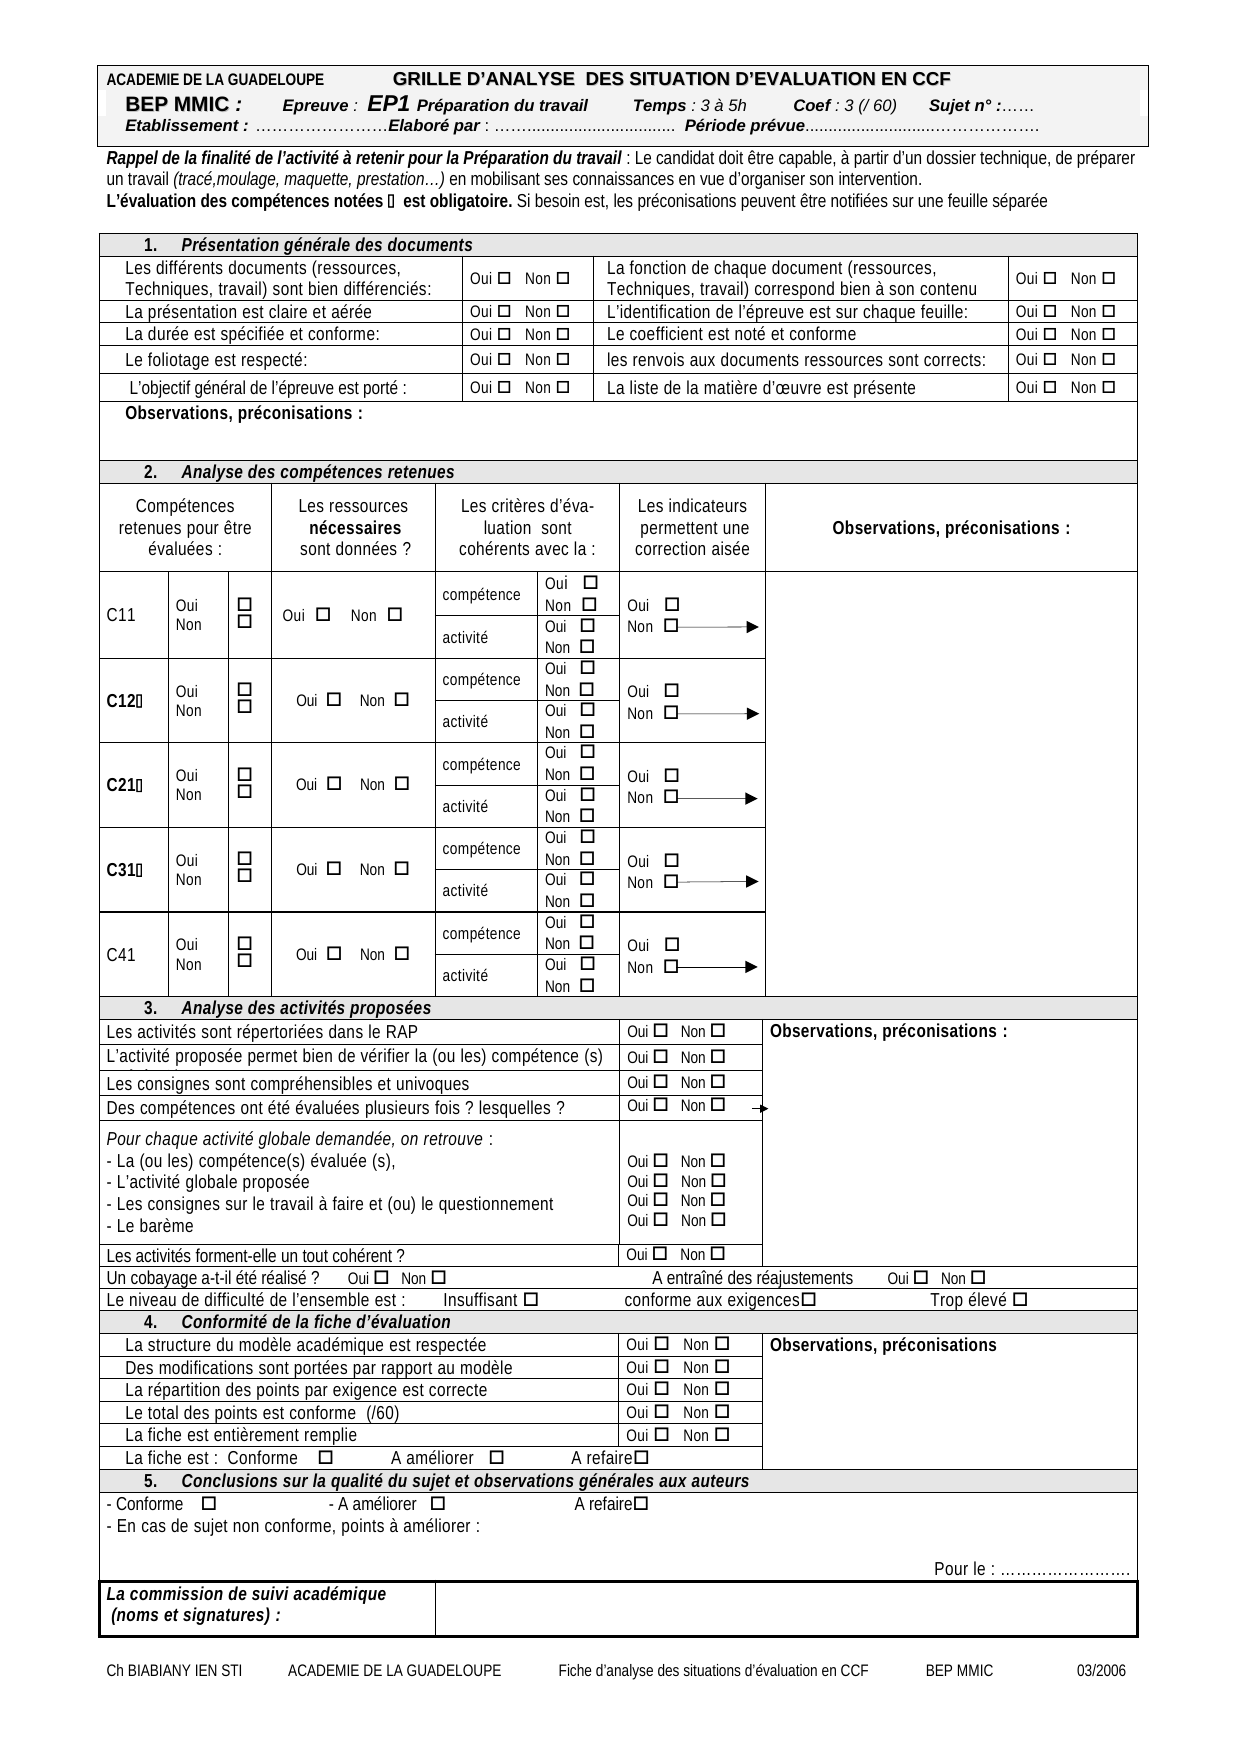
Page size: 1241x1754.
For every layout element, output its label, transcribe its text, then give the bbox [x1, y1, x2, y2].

table_cell Oui Non [538, 828, 619, 869]
table_cell Oui Non [272, 913, 435, 996]
table_cell compétence [436, 828, 537, 869]
table_cell Les différents documents (ressources, Techniques, travail) sont bien différenciés: [100, 257, 462, 300]
table_cell [229, 743, 271, 827]
table_cell Oui Non [538, 659, 619, 700]
table_cell Observations, préconisations : [766, 484, 1137, 571]
table_cell Oui Non [620, 659, 765, 742]
table_cell - Conforme - A améliorer A refaire - En cas de sujet non conforme, points à améliorer : Pour le : ……………………. [100, 1493, 1137, 1579]
table_cell La durée est spécifiée et conforme: [100, 323, 462, 345]
table_cell La présentation est claire et aérée [100, 301, 462, 322]
table_cell Le foliotage est respecté: [100, 346, 462, 373]
table_cell La liste de la matière d’œuvre est présente [594, 374, 1008, 401]
title ACADEMIE DE D’ANALYSE DES SITUATION D’EVALUATION EN CCF [98, 66, 1148, 90]
table_cell Oui Non [1009, 374, 1137, 401]
table_cell Le coefficient est noté et conforme [594, 323, 1008, 345]
table_cell Oui Non [538, 955, 619, 996]
table_cell Le niveau de difficulté de l’ensemble est : Insuffisant conforme aux exigences Trop élevé [100, 1289, 1137, 1310]
table_cell Oui Non [1009, 301, 1137, 322]
table_cell La commission de suivi académique (noms et signatures) : [101, 1583, 435, 1635]
table_cell C12 [100, 659, 168, 742]
table_cell Oui Non [538, 701, 619, 742]
table_cell Oui Non [620, 828, 765, 911]
table_cell Oui Non [463, 301, 593, 322]
table_cell C21 [100, 743, 168, 827]
table_cell Le total des points est conforme (/60) [100, 1402, 618, 1423]
table_cell Des modifications sont portées par rapport au modèle [100, 1357, 618, 1378]
table_cell compétence [436, 572, 537, 615]
table_cell [229, 913, 271, 996]
table_cell compétence [436, 913, 537, 954]
table_cell Compétences retenues pour être évaluées : [100, 484, 271, 571]
table_cell C41 [100, 913, 168, 996]
table_cell Oui Non [463, 323, 593, 345]
text Rappel de la finalité de l’activité à retenir pour du travail : Le candidat doit être capable, à partir d’un dossier technique, de préparer un travail (tracé,moulage, maquette, prestation…) en mobilisant ses connaissances en vue d’organiser son intervention. [106, 147, 1140, 190]
table_cell Oui Non [619, 1424, 762, 1446]
table_cell Analyse des activités proposées [100, 997, 1137, 1019]
table_cell Observations, préconisations : [763, 1020, 1137, 1266]
table_cell C31 [100, 828, 168, 911]
table_cell Les activités sont répertoriées dans le RAP [100, 1020, 619, 1044]
text L’évaluation des compétences notées est obligatoire. Si besoin est, les préconisations peuvent être notifiées sur une feuille séparée [106, 190, 1140, 211]
table_cell [229, 659, 271, 742]
table_cell Oui Non Oui Non Oui Non Oui Non [620, 1121, 762, 1244]
table_cell La fonction de chaque document (ressources, Techniques, travail) correspond bien à son contenu [594, 257, 1008, 300]
table_cell activité [436, 786, 537, 827]
table_cell Oui Non [538, 616, 619, 658]
table_cell Oui Non [538, 870, 619, 911]
table_cell Oui Non [620, 913, 765, 996]
table_cell Oui Non [463, 257, 593, 300]
table_cell Oui Non [169, 743, 228, 827]
table_cell Oui Non [1009, 257, 1137, 300]
table_cell Oui Non [620, 1020, 762, 1044]
table_cell [229, 828, 271, 911]
table_cell [766, 572, 1137, 996]
title Etablissement : ……………………Elaboré par : ……................................ Période prévue............................………………. [98, 113, 1148, 146]
table_cell Les critères d’éva- luation sont cohérents avec la : [436, 484, 619, 571]
table_cell Oui Non [538, 786, 619, 827]
table_cell activité [436, 616, 537, 658]
table_cell Oui Non [272, 828, 435, 911]
table_cell Conclusions sur la qualité du sujet et observations générales aux auteurs [100, 1470, 1137, 1492]
table_cell Oui Non [619, 1402, 762, 1423]
table_cell Oui Non [620, 1096, 762, 1120]
table_cell Oui Non [619, 1334, 762, 1356]
table_cell Oui Non [169, 828, 228, 911]
table_cell Oui Non [620, 1071, 762, 1095]
table_cell Les consignes sont compréhensibles et univoques [100, 1071, 619, 1095]
table_header Présentation générale des documents [100, 234, 1137, 256]
table_cell Observations, préconisations [763, 1334, 1137, 1468]
table_cell Oui Non [538, 572, 619, 615]
table_cell L’identification de l’épreuve est sur chaque feuille: [594, 301, 1008, 322]
table_cell compétence [436, 743, 537, 784]
table_cell Les activités forment-elle un tout cohérent ? Les résultats attendus sont clairement [100, 1245, 618, 1266]
table_cell Oui Non [620, 572, 765, 658]
table_cell La structure du modèle académique est respectée [100, 1334, 618, 1356]
table_cell Oui Non [272, 743, 435, 827]
table_cell compétence [436, 659, 537, 700]
table_cell Des compétences ont été évaluées plusieurs fois ? lesquelles ? [100, 1096, 619, 1120]
table_cell activité [436, 701, 537, 742]
table_cell [229, 572, 271, 658]
table_cell Oui Non [620, 1045, 762, 1070]
table_cell Pour chaque activité globale demandée, on retrouve : - La (ou les) compétence(s) évaluée (s), - L’activité globale proposée - Les consignes sur le travail à faire et (ou) le questionnement - Le barème [100, 1121, 619, 1244]
table_cell [436, 1583, 1136, 1635]
table_cell Oui Non [619, 1245, 762, 1266]
table_cell Les indicateurs permettent une correction aisée [620, 484, 765, 571]
table_cell Oui Non [619, 1357, 762, 1378]
title BEP MMIC : Epreuve : EP1 Préparation du travail Temps : 3 à 5h Coef : 3 (/ 60) Sujet n° :…… [106, 90, 1140, 113]
table_cell Oui Non [169, 913, 228, 996]
table_cell L’activité proposée permet bien de vérifier la (ou les) compétence (s) arrêtée Chaque L’activité proposéeconcernée [100, 1045, 619, 1070]
table_cell Oui Non [1009, 346, 1137, 373]
table_cell C11 [100, 572, 168, 658]
table_cell Oui Non [463, 346, 593, 373]
table_cell Un cobayage a-t-il été réalisé ? Oui Non A entraîné des réajustements Oui Non [100, 1267, 1137, 1288]
table_cell Les ressources nécessaires sont données ? [272, 484, 435, 571]
table_cell Analyse des compétences retenues [100, 461, 1137, 483]
table_cell Oui Non [272, 572, 435, 658]
table_cell Oui Non [272, 659, 435, 742]
table_cell Conformité de la fiche d’évaluation [100, 1311, 1137, 1333]
table_cell Oui Non [538, 913, 619, 954]
table_cell L’objectif général de l’épreuve est porté : [100, 374, 462, 401]
table_cell Observations, préconisations : [100, 402, 1137, 460]
table_cell Oui Non [169, 659, 228, 742]
table_cell Oui Non [538, 743, 619, 784]
table_cell Oui Non [1009, 323, 1137, 345]
table_cell La fiche est : Conforme A améliorer A refaire [100, 1447, 762, 1468]
table_cell La fiche est entièrement remplie [100, 1424, 618, 1446]
table_cell les renvois aux documents ressources sont corrects: [594, 346, 1008, 373]
table_cell activité [436, 955, 537, 996]
table_cell La répartition des points par exigence est correcte [100, 1379, 618, 1401]
table_cell Oui Non [169, 572, 228, 658]
table_cell Oui Non [463, 374, 593, 401]
table_cell activité [436, 870, 537, 911]
table_cell Oui Non [620, 743, 765, 827]
table_cell Oui Non [619, 1379, 762, 1401]
